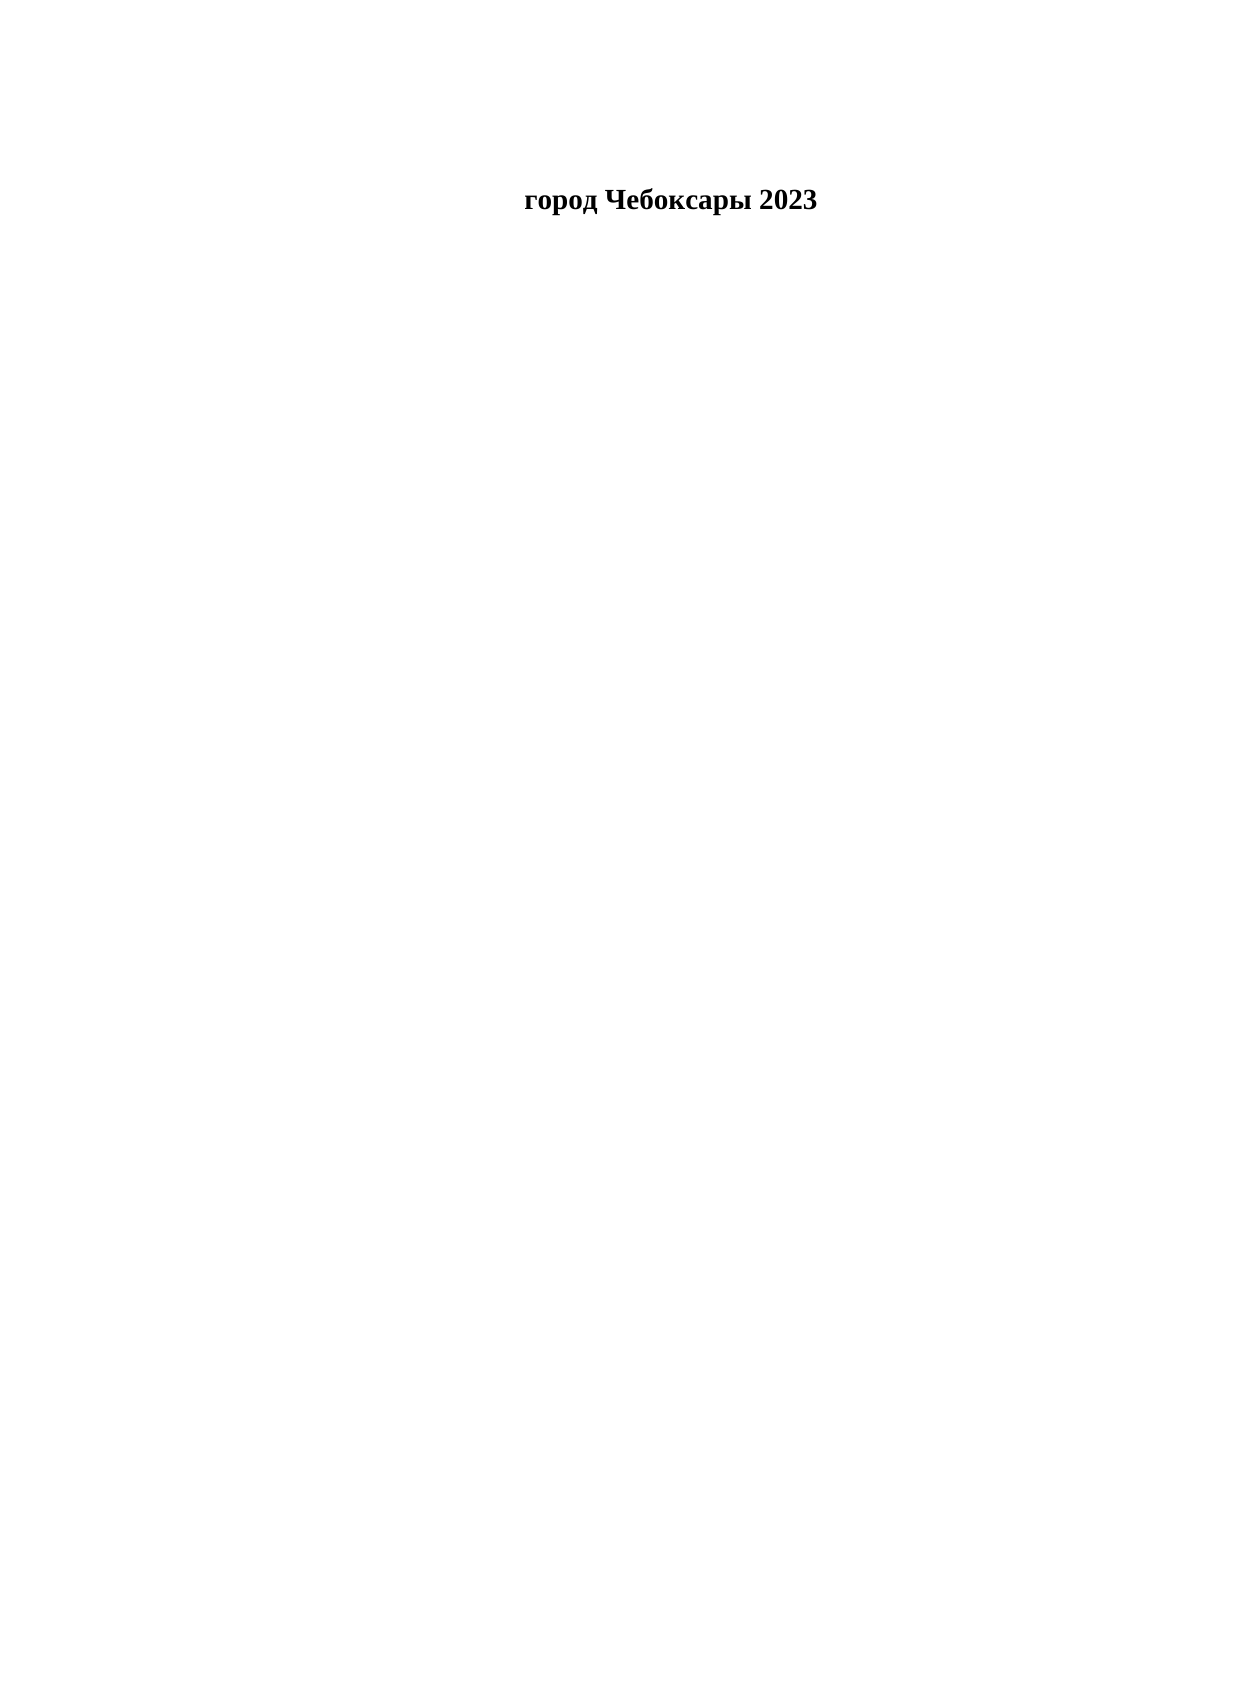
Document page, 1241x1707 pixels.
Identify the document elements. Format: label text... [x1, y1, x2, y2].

text ​город Чебоксары‌ 2023‌​ [190, 182, 1152, 216]
